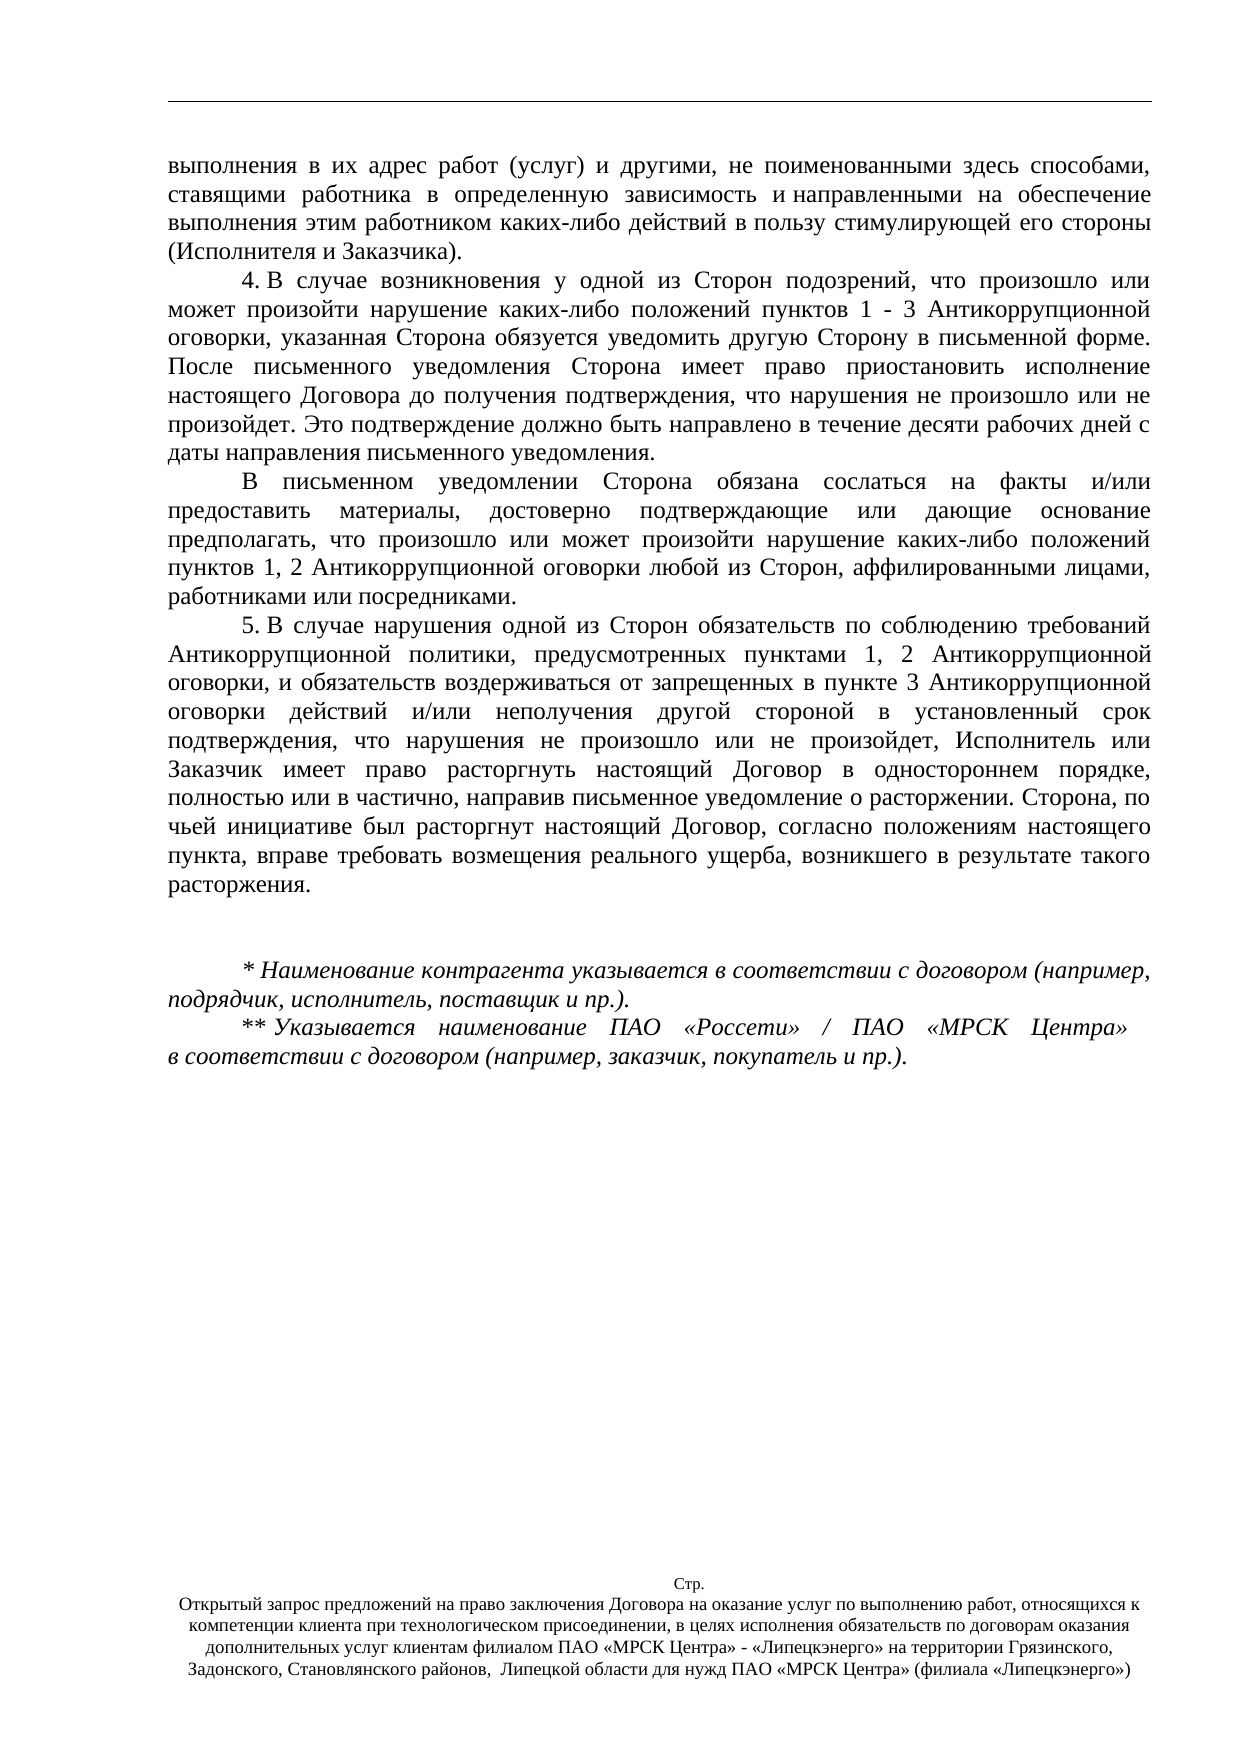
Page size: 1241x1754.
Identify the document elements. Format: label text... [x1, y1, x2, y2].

text 5. В случае нарушения одной из Сторон обязательств по соблюдению требований Антикоррупционной политики, предусмотренных пунктами 1, 2 Антикоррупционной оговорки, и обязательств воздерживаться от запрещенных в пункте 3 Антикоррупционной оговорки действий и/или неполучения другой стороной в установленный срок подтверждения, что нарушения не произошло или не произойдет, Исполнитель или Заказчик имеет право расторгнуть настоящий Договор в одностороннем порядке, полностью или в частично, направив письменное уведомление о расторжении. Сторона, по чьей инициативе был расторгнут настоящий Договор, согласно положениям настоящего пункта, вправе требовать возмещения реального ущерба, возникшего в результате такого расторжения. [168, 610, 1152, 897]
text ** Указывается наименование ПАО «Россети» / ПАО «МРСК Центра» в соответствии с договором (например, заказчик, покупатель и пр.). [168, 1012, 1152, 1070]
text В письменном уведомлении Сторона обязана сослаться на факты и/или предоставить материалы, достоверно подтверждающие или дающие основание предполагать, что произошло или может произойти нарушение каких-либо положений пунктов 1, 2 Антикоррупционной оговорки любой из Сторон, аффилированными лицами, работниками или посредниками. [168, 466, 1152, 610]
text * Наименование контрагента указывается в соответствии с договором (например, подрядчик, исполнитель, поставщик и пр.). [168, 955, 1152, 1012]
text 4. В случае возникновения у одной из Сторон подозрений, что произошло или может произойти нарушение каких-либо положений пунктов 1 - 3 Антикоррупционной оговорки, указанная Сторона обязуется уведомить другую Сторону в письменной форме. После письменного уведомления Сторона имеет право приостановить исполнение настоящего Договора до получения подтверждения, что нарушения не произошло или не произойдет. Это подтверждение должно быть направлено в течение десяти рабочих дней с даты направления письменного уведомления. [168, 265, 1152, 466]
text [168, 150, 1152, 265]
